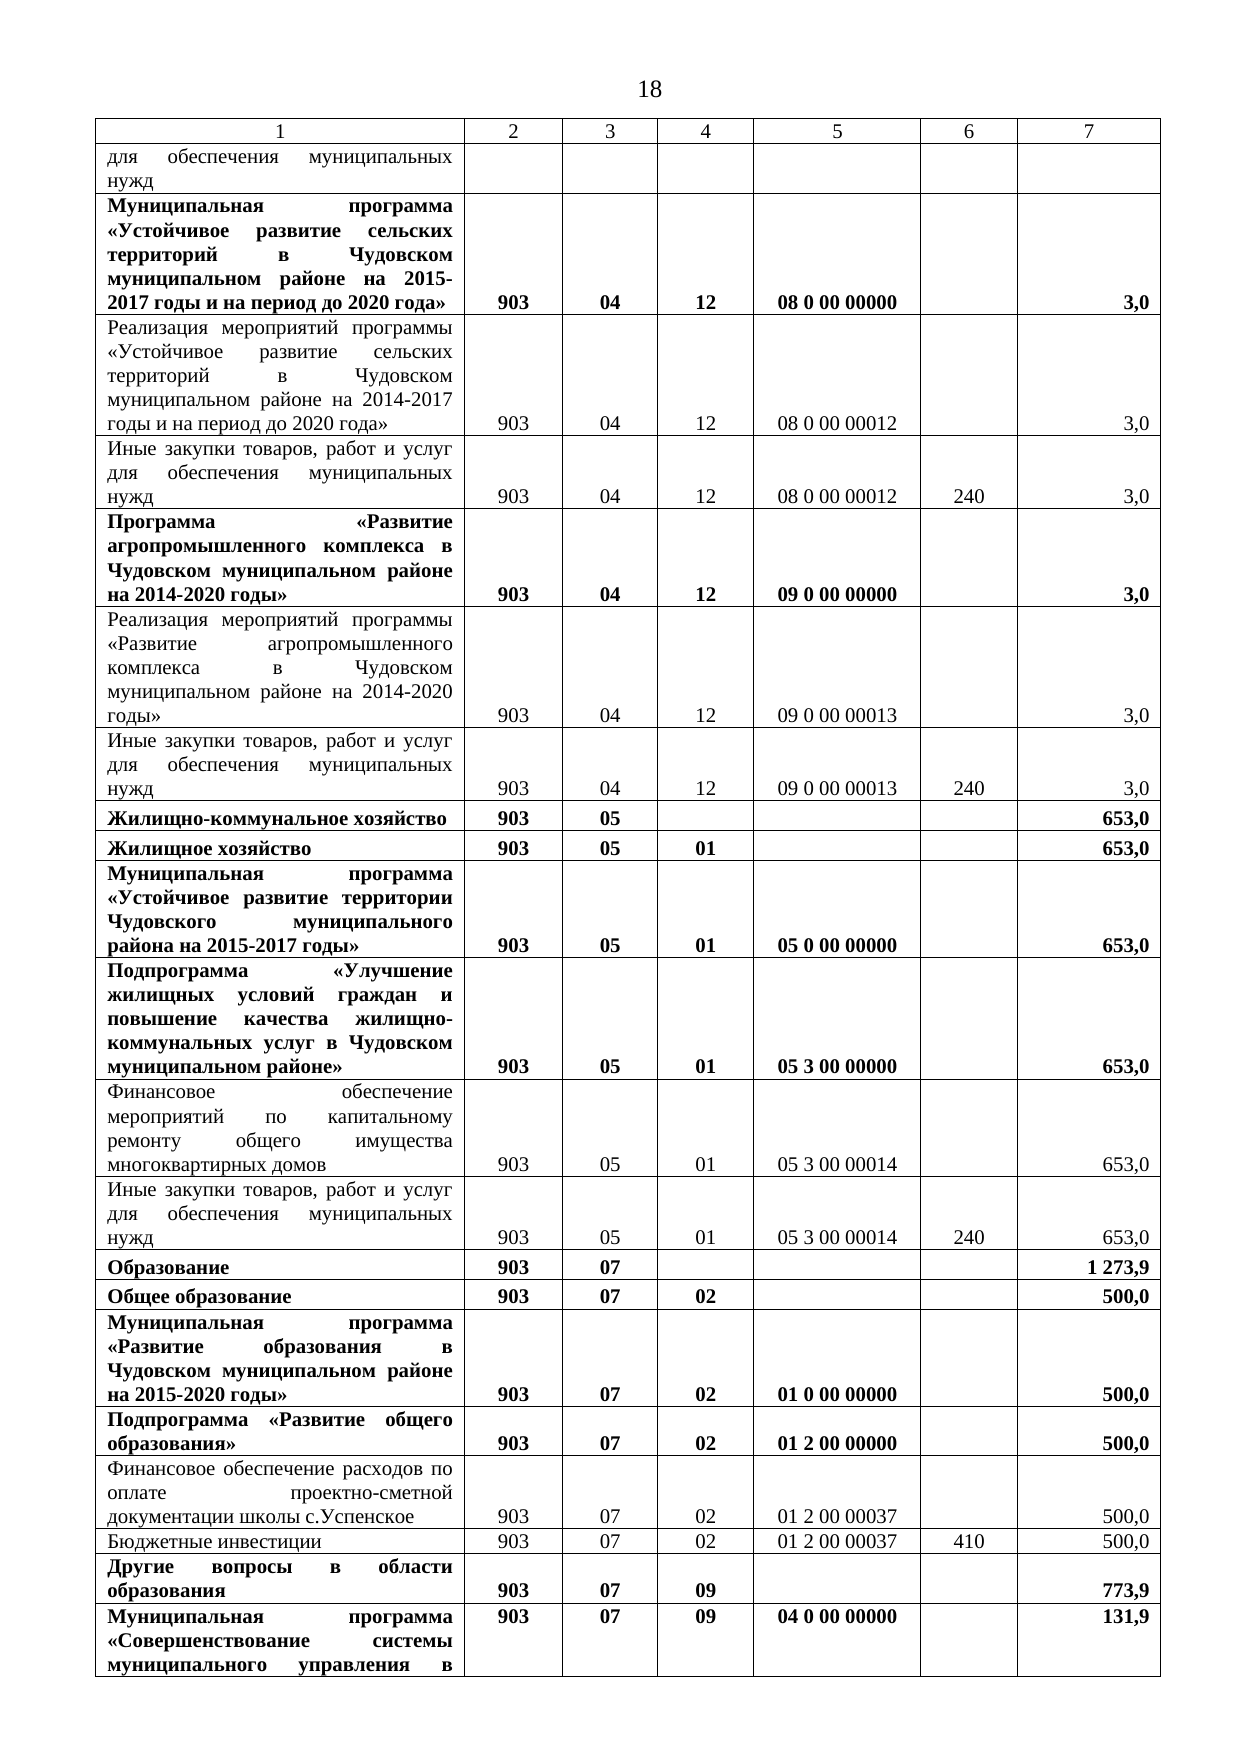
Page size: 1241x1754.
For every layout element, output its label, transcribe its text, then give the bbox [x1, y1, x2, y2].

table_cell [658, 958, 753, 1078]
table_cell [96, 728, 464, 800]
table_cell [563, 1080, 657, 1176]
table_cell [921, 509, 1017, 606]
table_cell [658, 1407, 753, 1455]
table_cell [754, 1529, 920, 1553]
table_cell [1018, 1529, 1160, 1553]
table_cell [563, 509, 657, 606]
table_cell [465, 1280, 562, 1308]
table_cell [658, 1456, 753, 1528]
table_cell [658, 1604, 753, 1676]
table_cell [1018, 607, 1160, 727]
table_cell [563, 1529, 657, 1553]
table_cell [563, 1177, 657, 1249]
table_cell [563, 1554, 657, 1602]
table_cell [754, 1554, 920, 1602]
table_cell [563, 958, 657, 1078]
table_header 6 [921, 119, 1017, 143]
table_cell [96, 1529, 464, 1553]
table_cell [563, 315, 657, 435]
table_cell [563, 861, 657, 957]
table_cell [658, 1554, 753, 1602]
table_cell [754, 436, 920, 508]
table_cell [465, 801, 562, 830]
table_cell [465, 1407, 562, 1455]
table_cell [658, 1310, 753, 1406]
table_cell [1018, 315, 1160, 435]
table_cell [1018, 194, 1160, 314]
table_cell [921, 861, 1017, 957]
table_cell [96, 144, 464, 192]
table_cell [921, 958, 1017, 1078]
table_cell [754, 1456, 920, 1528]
table_header 1 [96, 119, 464, 143]
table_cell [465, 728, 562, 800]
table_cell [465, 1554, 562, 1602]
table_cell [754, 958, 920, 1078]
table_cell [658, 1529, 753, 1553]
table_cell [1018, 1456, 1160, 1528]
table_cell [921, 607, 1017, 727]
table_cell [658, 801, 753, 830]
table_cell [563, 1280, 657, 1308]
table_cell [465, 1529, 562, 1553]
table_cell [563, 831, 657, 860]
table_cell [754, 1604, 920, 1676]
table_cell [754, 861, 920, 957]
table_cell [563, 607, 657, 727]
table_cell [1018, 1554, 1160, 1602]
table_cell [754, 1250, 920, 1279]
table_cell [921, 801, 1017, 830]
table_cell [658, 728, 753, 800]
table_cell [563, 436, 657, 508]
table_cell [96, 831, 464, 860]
table_header 2 [465, 119, 562, 143]
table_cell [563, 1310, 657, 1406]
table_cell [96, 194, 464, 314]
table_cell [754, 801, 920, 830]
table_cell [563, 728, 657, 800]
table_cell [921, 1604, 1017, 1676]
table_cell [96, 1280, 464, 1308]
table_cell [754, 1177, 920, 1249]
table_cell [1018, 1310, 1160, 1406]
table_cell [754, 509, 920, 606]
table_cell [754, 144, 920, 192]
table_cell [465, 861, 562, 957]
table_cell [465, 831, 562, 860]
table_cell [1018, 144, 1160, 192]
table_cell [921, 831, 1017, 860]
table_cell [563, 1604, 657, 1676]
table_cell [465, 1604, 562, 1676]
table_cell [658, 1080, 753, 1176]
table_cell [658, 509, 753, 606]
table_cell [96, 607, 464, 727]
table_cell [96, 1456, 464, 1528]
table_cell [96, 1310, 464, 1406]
table_header 3 [563, 119, 657, 143]
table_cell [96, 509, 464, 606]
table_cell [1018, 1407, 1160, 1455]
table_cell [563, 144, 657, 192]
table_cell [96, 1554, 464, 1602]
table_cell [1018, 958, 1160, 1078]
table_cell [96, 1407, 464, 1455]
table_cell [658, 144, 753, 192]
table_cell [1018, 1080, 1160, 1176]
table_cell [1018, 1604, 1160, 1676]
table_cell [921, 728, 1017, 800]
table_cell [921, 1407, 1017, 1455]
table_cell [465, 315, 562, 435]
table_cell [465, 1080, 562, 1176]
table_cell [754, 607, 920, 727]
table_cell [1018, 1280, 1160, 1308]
table_header 5 [754, 119, 920, 143]
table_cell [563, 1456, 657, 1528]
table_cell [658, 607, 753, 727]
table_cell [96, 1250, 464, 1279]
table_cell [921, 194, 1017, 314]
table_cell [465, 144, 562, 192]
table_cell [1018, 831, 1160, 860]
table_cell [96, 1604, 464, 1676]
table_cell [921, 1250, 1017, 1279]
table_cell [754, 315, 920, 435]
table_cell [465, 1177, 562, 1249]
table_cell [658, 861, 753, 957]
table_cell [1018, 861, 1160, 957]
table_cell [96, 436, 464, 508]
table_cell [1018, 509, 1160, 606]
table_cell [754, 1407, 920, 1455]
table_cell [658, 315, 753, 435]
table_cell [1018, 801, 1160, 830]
table_header 4 [658, 119, 753, 143]
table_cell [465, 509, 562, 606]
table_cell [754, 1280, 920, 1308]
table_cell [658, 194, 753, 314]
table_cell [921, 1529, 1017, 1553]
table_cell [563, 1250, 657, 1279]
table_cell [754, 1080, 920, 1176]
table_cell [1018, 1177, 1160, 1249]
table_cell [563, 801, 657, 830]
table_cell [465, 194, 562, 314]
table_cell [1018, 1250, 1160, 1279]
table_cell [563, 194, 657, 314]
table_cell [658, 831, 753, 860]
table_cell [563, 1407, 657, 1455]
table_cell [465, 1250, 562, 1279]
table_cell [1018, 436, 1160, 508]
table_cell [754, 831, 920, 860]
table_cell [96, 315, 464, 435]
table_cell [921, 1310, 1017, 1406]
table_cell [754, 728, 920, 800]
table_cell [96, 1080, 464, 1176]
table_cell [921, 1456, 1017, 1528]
table_header 7 [1018, 119, 1160, 143]
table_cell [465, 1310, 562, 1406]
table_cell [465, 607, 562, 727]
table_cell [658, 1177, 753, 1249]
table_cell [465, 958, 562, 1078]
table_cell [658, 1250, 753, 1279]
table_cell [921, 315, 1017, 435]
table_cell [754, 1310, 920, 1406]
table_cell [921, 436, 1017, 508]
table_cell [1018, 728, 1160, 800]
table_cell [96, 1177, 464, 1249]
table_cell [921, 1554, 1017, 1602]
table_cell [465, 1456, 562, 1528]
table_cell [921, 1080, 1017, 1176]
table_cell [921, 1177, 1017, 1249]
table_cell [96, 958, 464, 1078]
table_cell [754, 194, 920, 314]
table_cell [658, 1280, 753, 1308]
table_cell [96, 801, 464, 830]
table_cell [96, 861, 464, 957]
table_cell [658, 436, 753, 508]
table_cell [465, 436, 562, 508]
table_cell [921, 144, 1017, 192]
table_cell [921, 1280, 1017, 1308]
